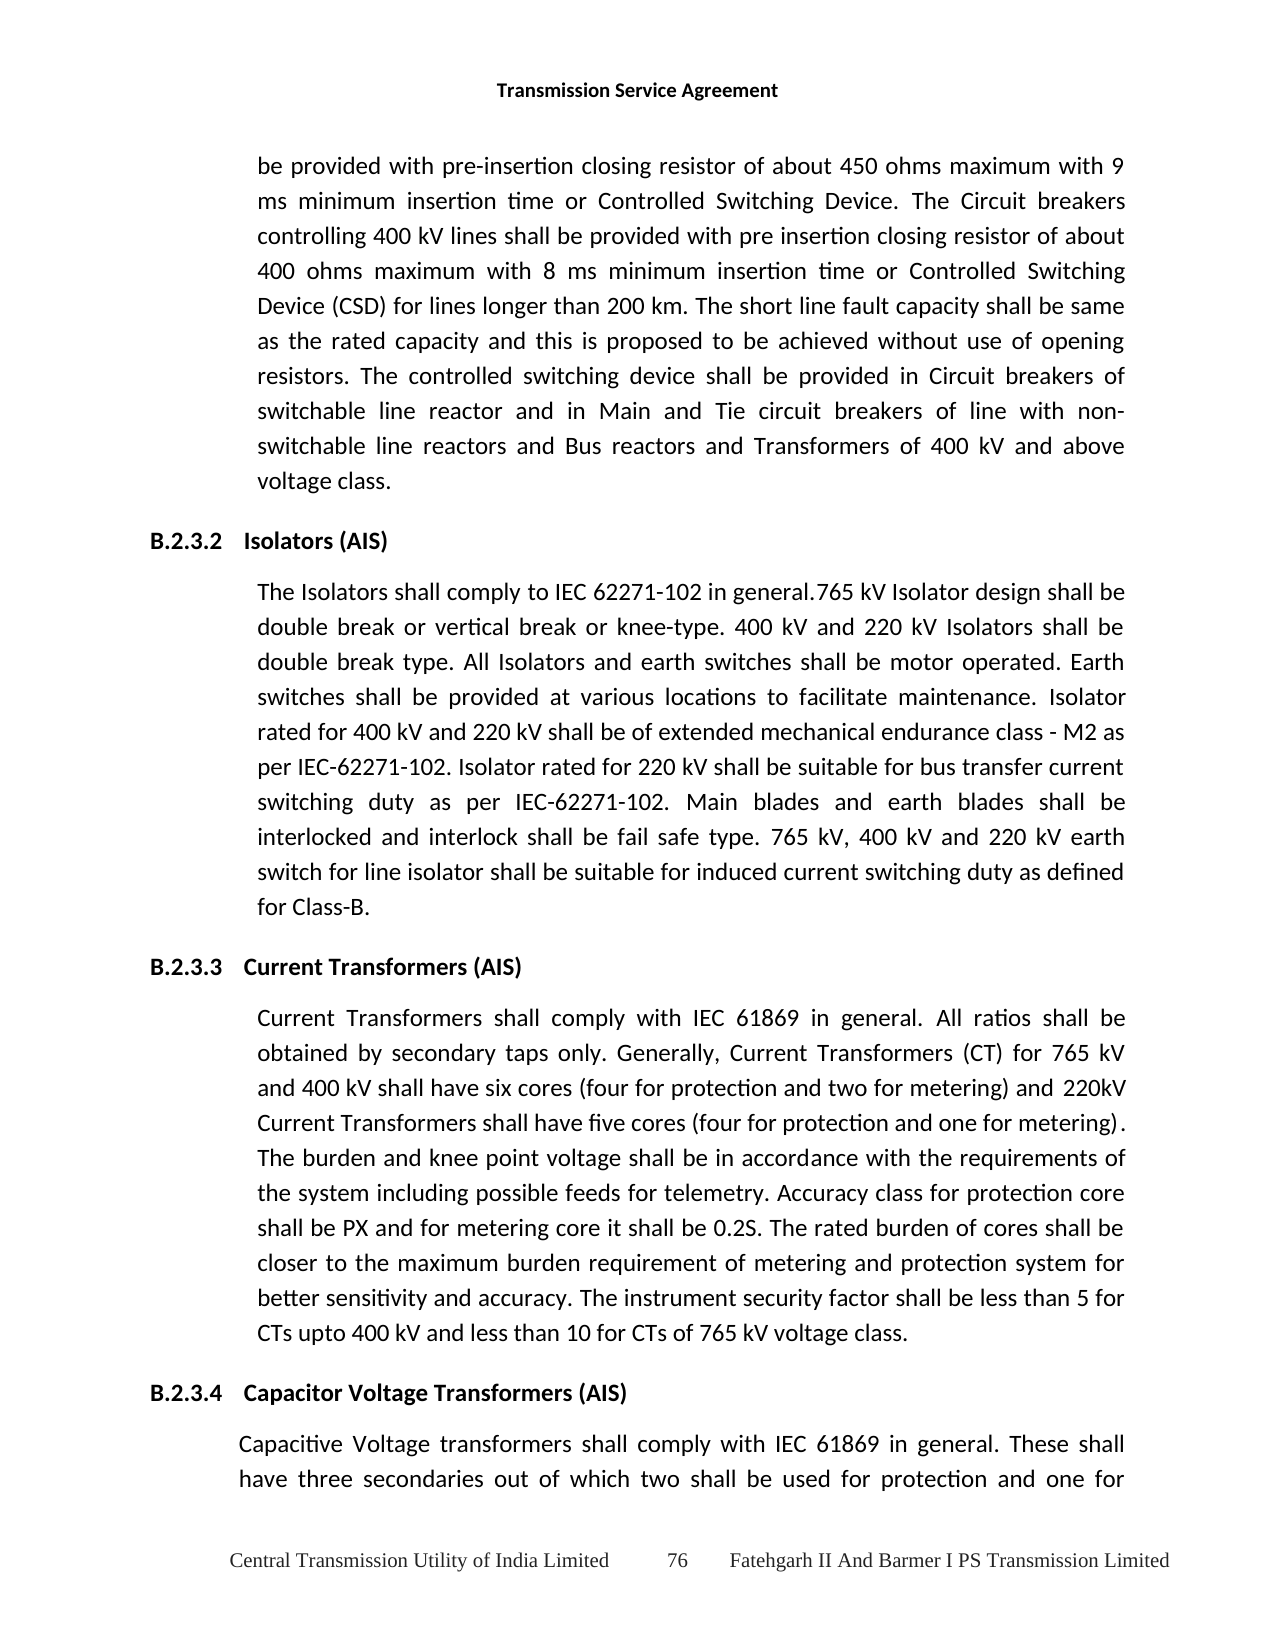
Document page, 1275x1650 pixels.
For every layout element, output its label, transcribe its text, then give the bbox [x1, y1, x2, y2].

text Current Transformers shall comply with IEC 61869 in general. All ratios shall be obtained by secondary taps only. Generally, Current Transformers (CT) for 765 kV and 400 kV shall have six cores (four for protection and two for metering) and 220kV Current Transformers shall have five cores (four for protection and one for metering). The burden and knee point voltage shall be in accordance with the requirements of the system including possible feeds for telemetry. Accuracy class for protection core shall be PX and for metering core it shall be 0.2S. The rated burden of cores shall be closer to the maximum burden requirement of metering and protection system for better sensitivity and accuracy. The instrument security factor shall be less than 5 for CTs upto 400 kV and less than 10 for CTs of 765 kV voltage class. [257, 1002, 1126, 1348]
text B.2.3.2 Isolators (AIS) [150, 525, 1134, 556]
text B.2.3.3 Current Transformers (AIS) [150, 951, 1134, 982]
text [257, 150, 1126, 496]
text The Isolators shall comply to IEC 62271-102 in general.765 kV Isolator design shall be double break or vertical break or knee-type. 400 kV and 220 kV Isolators shall be double break type. All Isolators and earth switches shall be motor operated. Earth switches shall be provided at various locations to facilitate maintenance. Isolator rated for 400 kV and 220 kV shall be of extended mechanical endurance class - M2 as per IEC-62271-102. Isolator rated for 220 kV shall be suitable for bus transfer current switching duty as per IEC-62271-102. Main blades and earth blades shall be interlocked and interlock shall be fail safe type. 765 kV, 400 kV and 220 kV earth switch for line isolator shall be suitable for induced current switching duty as defined for Class-B. [257, 576, 1126, 922]
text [239, 1428, 1126, 1494]
text B.2.3.4 Capacitor Voltage Transformers (AIS) [150, 1377, 1134, 1408]
